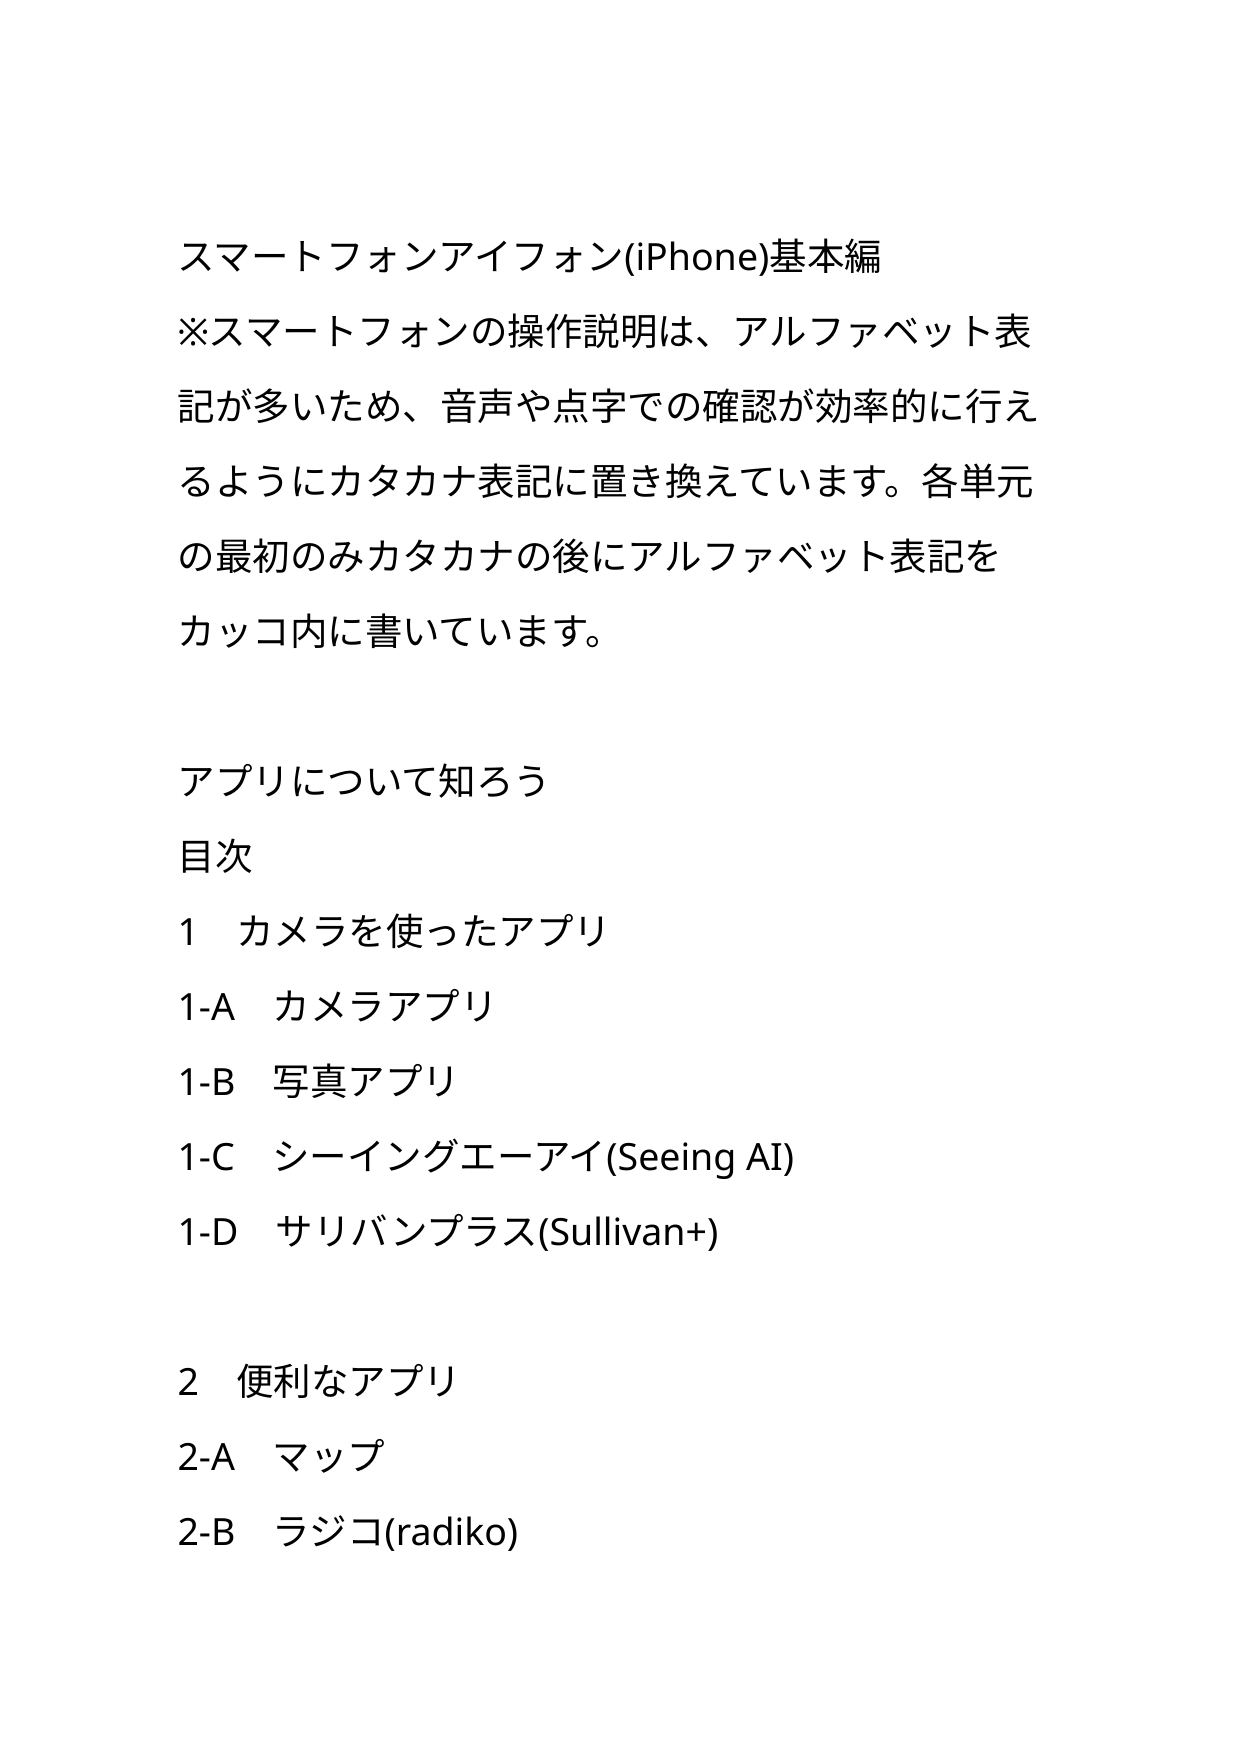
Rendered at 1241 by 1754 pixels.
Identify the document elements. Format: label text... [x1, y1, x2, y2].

text 2 便利なアプリ​ [177, 1342, 1063, 1417]
text 1-A カメラアプリ [177, 967, 1063, 1042]
text 2-B ラジコ(radiko) [177, 1492, 1063, 1567]
text スマートフォンアイフォン(iPhone)基本編 [177, 217, 1063, 292]
text 1-C シーイングエーアイ(Seeing AI) [177, 1117, 1063, 1192]
text 1 カメラを使ったアプリ​ [177, 892, 1063, 967]
text ※スマートフォンの操作説明は、アルファベット表記が多いため、音声や点字での確認が効率的に行えるようにカタカナ表記に置き換えています。各単元の最初のみカタカナの後にアルファベット表記をカッコ内に書いています。 [177, 292, 1063, 667]
text 目次 [177, 817, 1063, 892]
text 1-B 写真アプリ [177, 1042, 1063, 1117]
text 1-D サリバンプラス(Sullivan+) [177, 1192, 1063, 1267]
text アプリについて知ろう [177, 742, 1063, 817]
text 2-A マップ [177, 1417, 1063, 1492]
